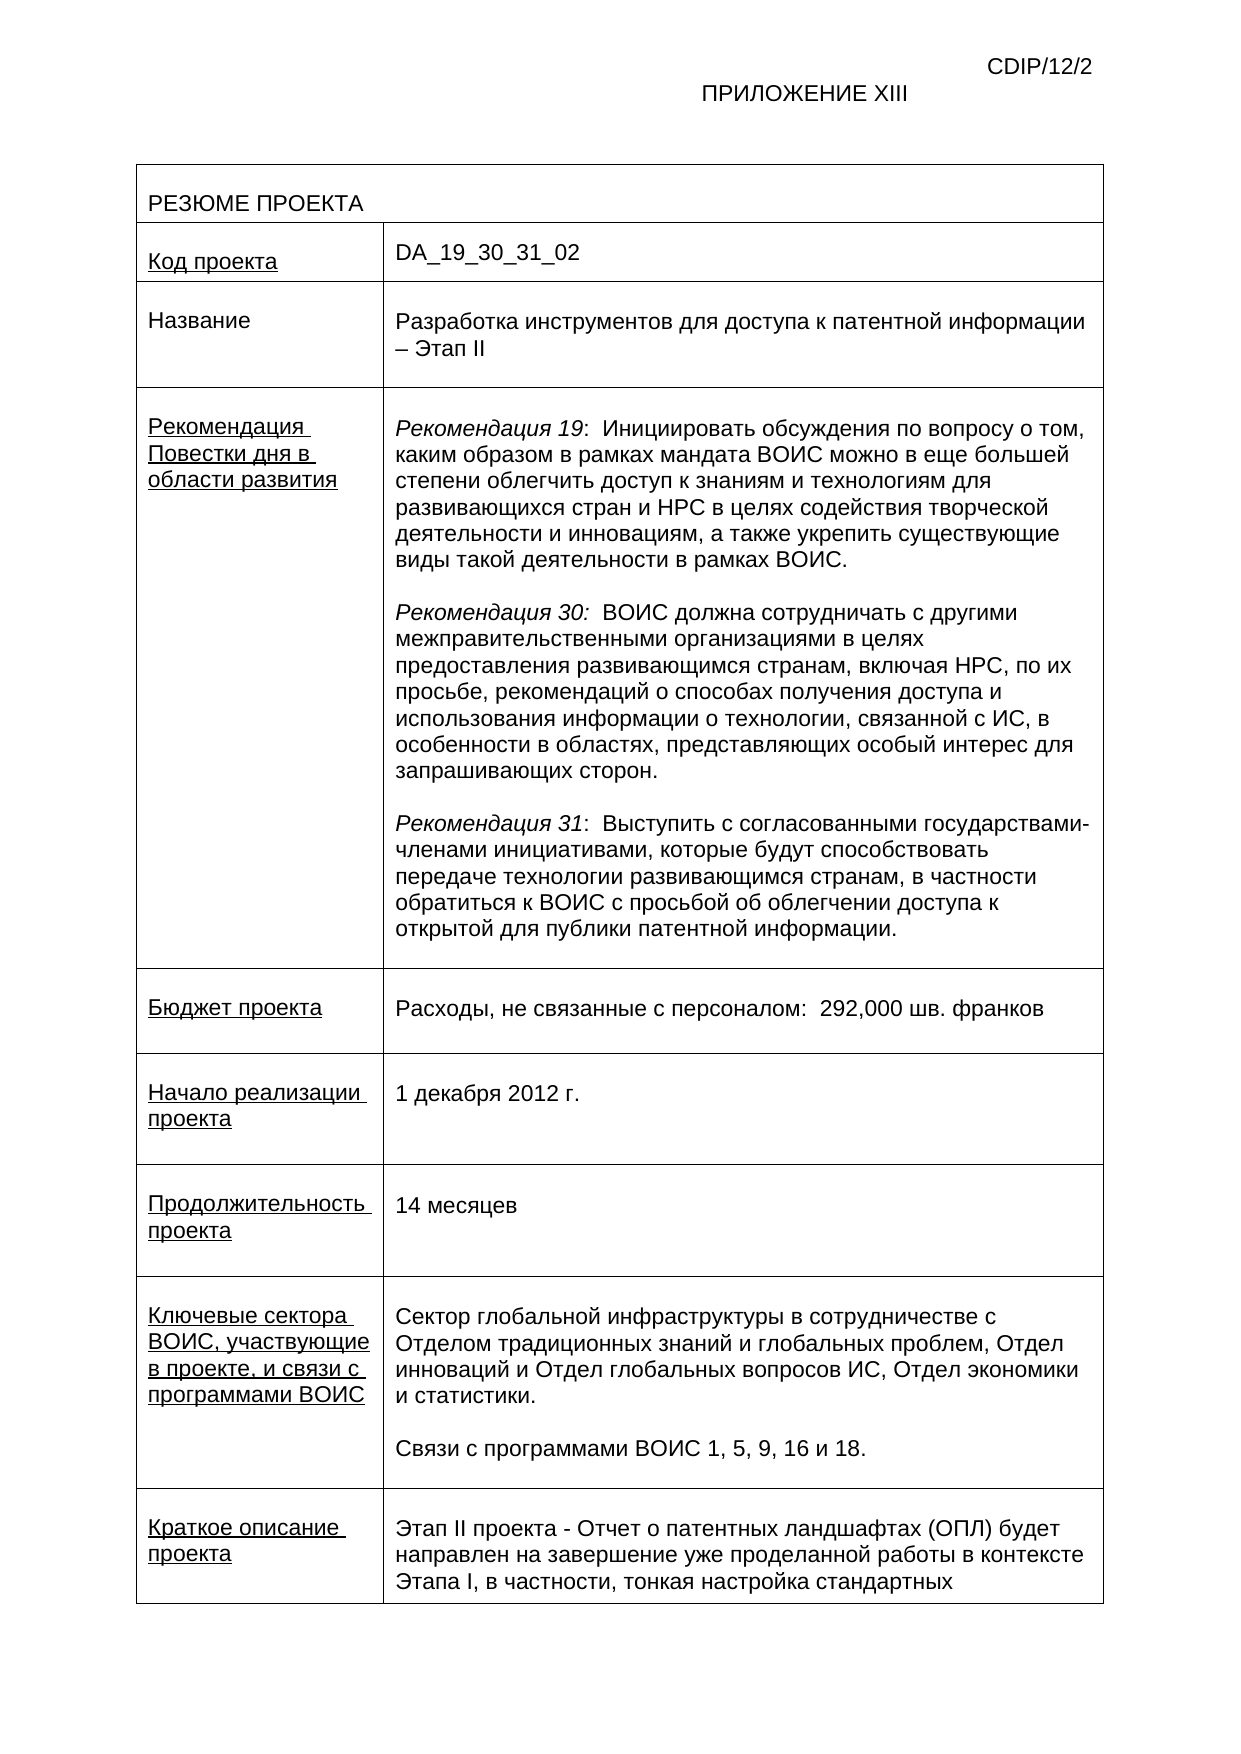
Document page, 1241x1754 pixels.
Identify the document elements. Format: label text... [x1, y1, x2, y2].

table_cell Начало реализации проекта [137, 1054, 383, 1164]
table_cell 14 месяцев [384, 1165, 1103, 1276]
table_cell DA_19_30_31_02 [384, 223, 1103, 281]
table_cell Бюджет проекта [137, 969, 383, 1053]
table_cell 1 декабря 2012 г. [384, 1054, 1103, 1164]
table_cell Название [137, 282, 383, 387]
table_cell Разработка инструментов для доступа к патентной информации – Этап II [384, 282, 1103, 387]
table_header РЕЗЮМЕ ПРОЕКТА [137, 165, 1103, 222]
table_cell Код проекта [137, 223, 383, 281]
table_cell Продолжительность проекта [137, 1165, 383, 1276]
table_cell Ключевые сектора ВОИС, участвующие в проекте, и связи с программами ВОИС [137, 1277, 383, 1488]
table_cell Рекомендация 19: Инициировать обсуждения по вопросу о том, каким образом в рамках мандата ВОИС можно в еще большей степени облегчить доступ к знаниям и технологиям для развивающихся стран и НРС в целях содействия творческой деятельности и инновациям, а также укрепить существующие виды такой деятельности в рамках ВОИС. Рекомендация 30: ВОИС должна сотрудничать с другими межправительственными организациями в целях предоставления развивающимся странам, включая НРС, по их просьбе, рекомендаций о способах получения доступа и использования информации о технологии, связанной с ИС, в особенности в областях, представляющих особый интерес для запрашивающих сторон. Рекомендация 31: Выступить с согласованными государствами-членами инициативами, которые будут способствовать передаче технологии развивающимся странам, в частности обратиться к ВОИС с просьбой об облегчении доступа к открытой для публики патентной информации. [384, 388, 1103, 968]
table_cell Расходы, не связанные с персоналом: 292,000 шв. франков [384, 969, 1103, 1053]
table_cell Рекомендация Повестки дня в области развития [137, 388, 383, 968]
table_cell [137, 1489, 383, 1603]
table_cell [384, 1489, 1103, 1603]
table_cell Сектор глобальной инфраструктуры в сотрудничестве с Отделом традиционных знаний и глобальных проблем, Отдел инноваций и Отдел глобальных вопросов ИС, Отдел экономики и статистики. Связи с программами ВОИС 1, 5, 9, 16 и 18. [384, 1277, 1103, 1488]
